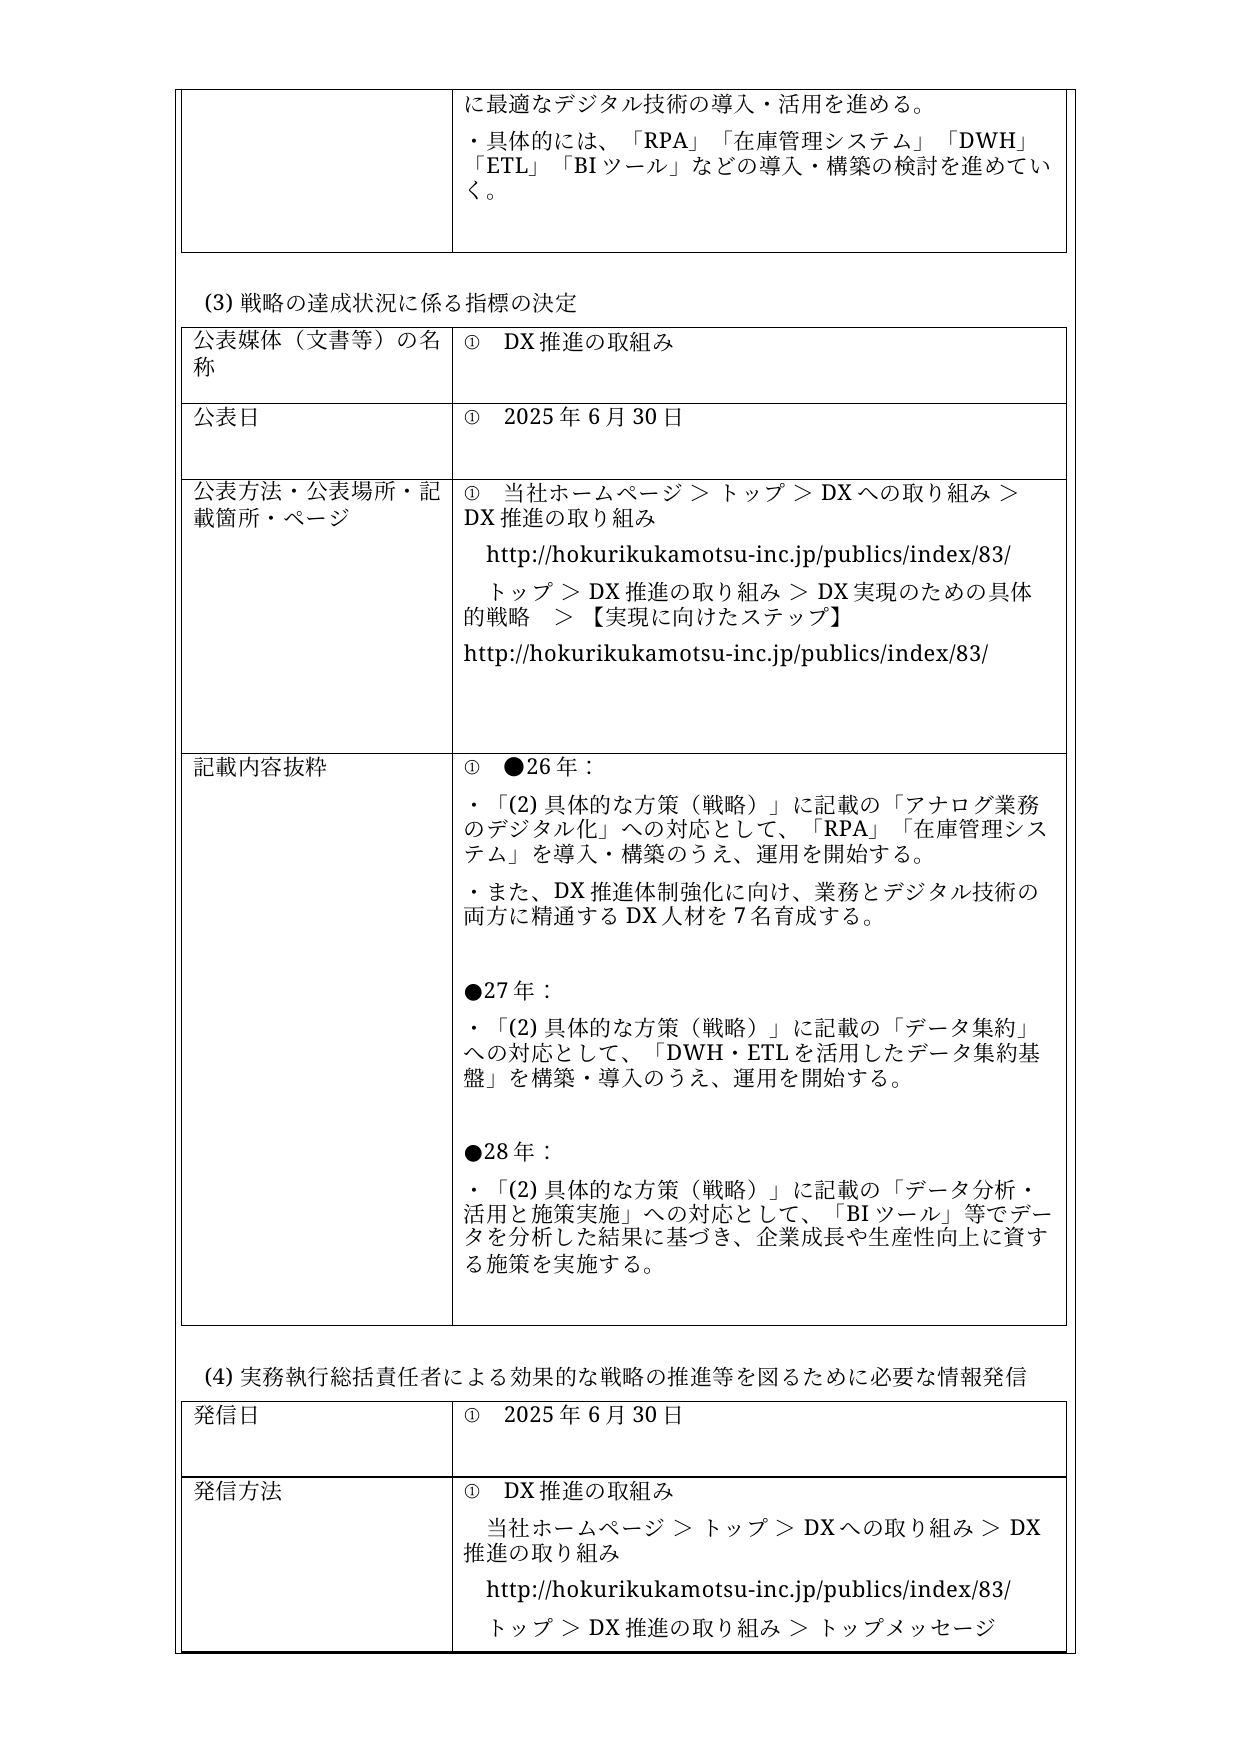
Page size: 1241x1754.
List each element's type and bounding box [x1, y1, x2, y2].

table_cell [176, 90, 1075, 1652]
